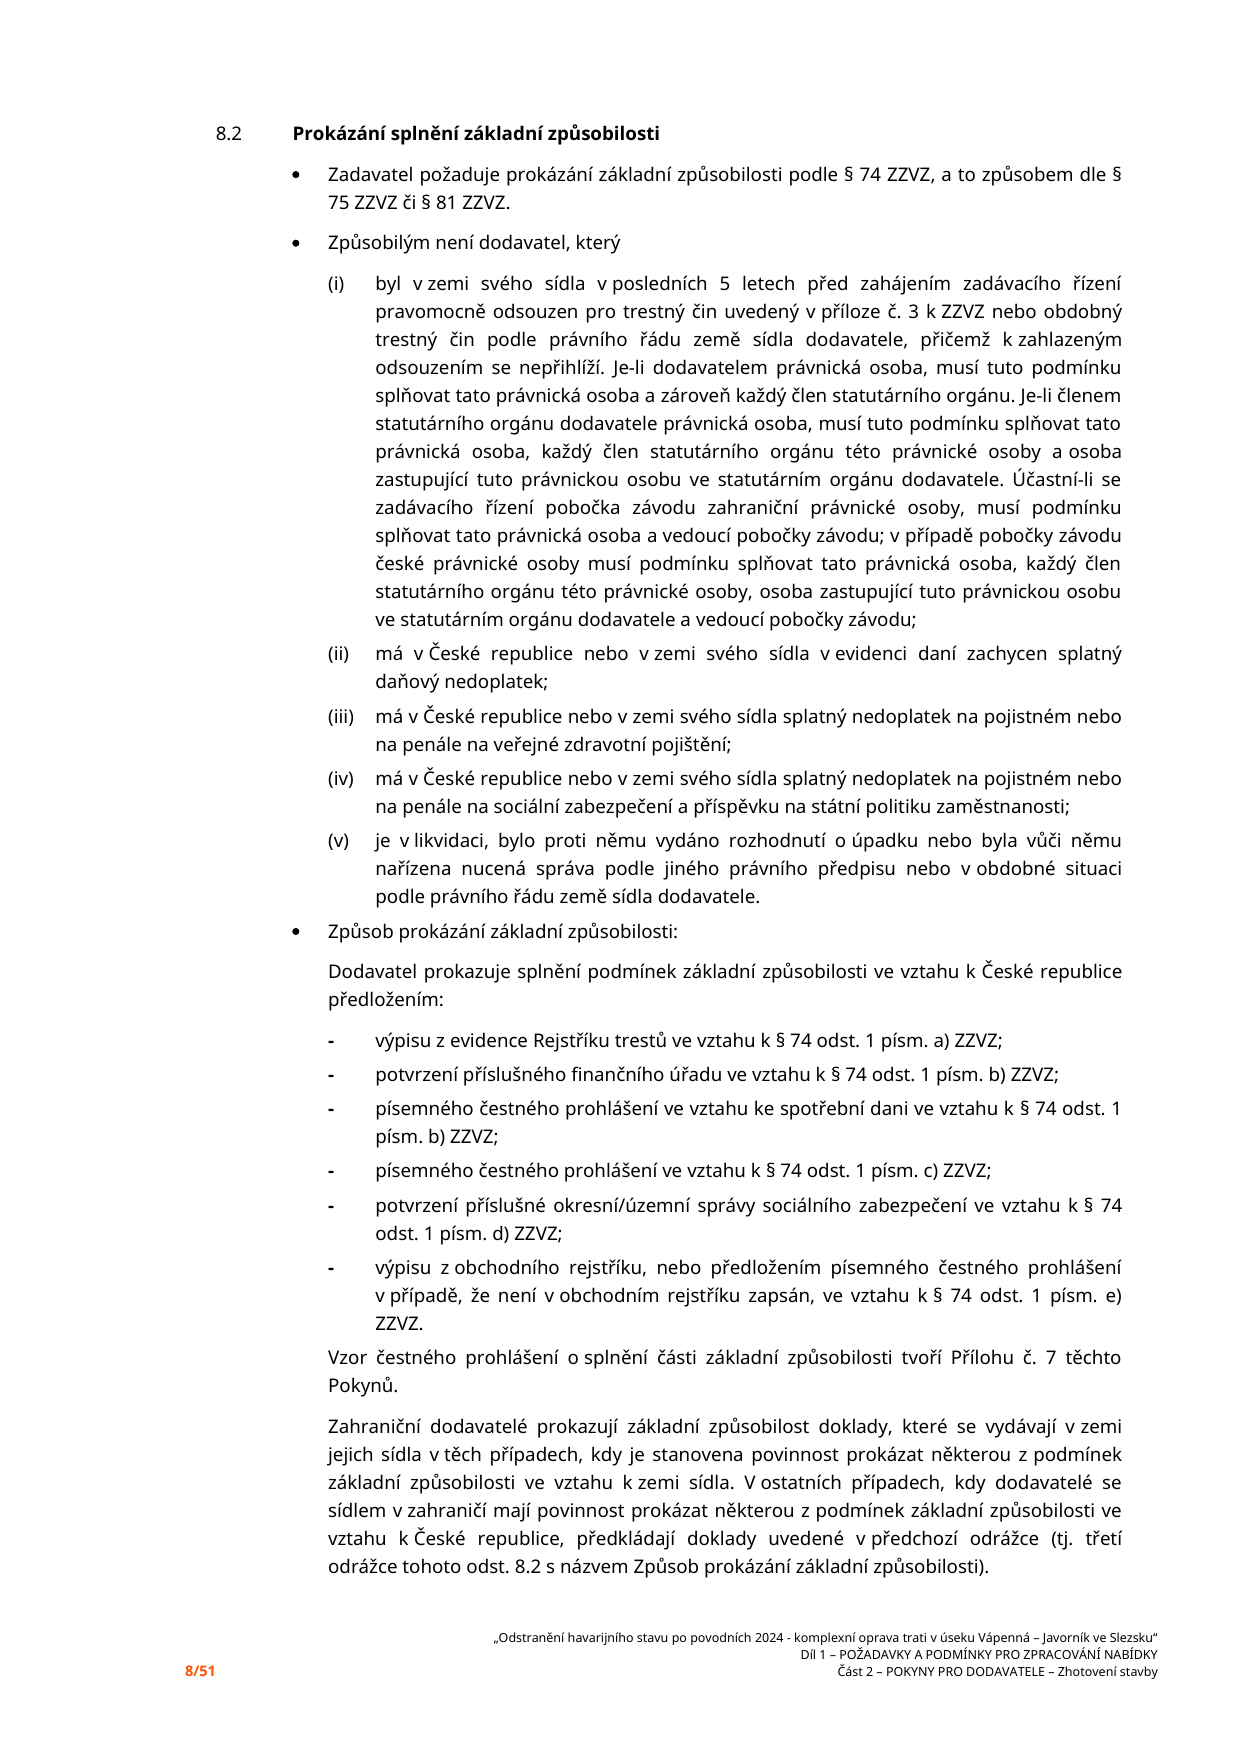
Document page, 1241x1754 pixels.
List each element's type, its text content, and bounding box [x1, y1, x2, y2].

text Vzor čestného prohlášení o splnění části základní způsobilosti tvoří Přílohu č. 7 těchto Pokynů. [328, 1345, 1122, 1398]
text potvrzení příslušného finančního úřadu ve vztahu k § 74 odst. 1 písm. b) ZZVZ; [328, 1061, 1122, 1087]
text byl v zemi svého sídla v posledních 5 letech před zahájením zadávacího řízení pravomocně odsouzen pro trestný čin uvedený v příloze č. 3 k ZZVZ nebo obdobný trestný čin podle právního řádu země sídla dodavatele, přičemž k zahlazeným odsouzením se nepřihlíží. Je-li dodavatelem právnická osoba, musí tuto podmínku splňovat tato právnická osoba a zároveň každý člen statutárního orgánu. Je-li členem statutárního orgánu dodavatele právnická osoba, musí tuto podmínku splňovat tato právnická osoba, každý člen statutárního orgánu této právnické osoby a osoba zastupující tuto právnickou osobu ve statutárním orgánu dodavatele. Účastní-li se zadávacího řízení pobočka závodu zahraniční právnické osoby, musí podmínku splňovat tato právnická osoba a vedoucí pobočky závodu; v případě pobočky závodu české právnické osoby musí podmínku splňovat tato právnická osoba, každý člen statutárního orgánu této právnické osoby, osoba zastupující tuto právnickou osobu ve statutárním orgánu dodavatele a vedoucí pobočky závodu; [328, 270, 1122, 632]
text písemného čestného prohlášení ve vztahu k § 74 odst. 1 písm. c) ZZVZ; [328, 1158, 1122, 1183]
text má v České republice nebo v zemi svého sídla v evidenci daní zachycen splatný daňový nedoplatek; [328, 641, 1122, 694]
text Způsob prokázání základní způsobilosti: [292, 918, 1122, 943]
text Zadavatel požaduje prokázání základní způsobilosti podle § 74 ZZVZ, a to způsobem dle § 75 ZZVZ či § 81 ZZVZ. [292, 161, 1122, 215]
text má v České republice nebo v zemi svého sídla splatný nedoplatek na pojistném nebo na penále na sociální zabezpečení a příspěvku na státní politiku zaměstnanosti; [328, 765, 1122, 819]
text výpisu z evidence Rejstříku trestů ve vztahu k § 74 odst. 1 písm. a) ZZVZ; [328, 1027, 1122, 1052]
text potvrzení příslušné okresní/územní správy sociálního zabezpečení ve vztahu k § 74 odst. 1 písm. d) ZZVZ; [328, 1192, 1122, 1246]
text Dodavatel prokazuje splnění podmínek základní způsobilosti ve vztahu k České republice předložením: [328, 958, 1122, 1012]
text písemného čestného prohlášení ve vztahu ke spotřební dani ve vztahu k § 74 odst. 1 písm. b) ZZVZ; [328, 1096, 1122, 1149]
text Zahraniční dodavatelé prokazují základní způsobilost doklady, které se vydávají v zemi jejich sídla v těch případech, kdy je stanovena povinnost prokázat některou z podmínek základní způsobilosti ve vztahu k zemi sídla. V ostatních případech, kdy dodavatelé se sídlem v zahraničí mají povinnost prokázat některou z podmínek základní způsobilosti ve vztahu k České republice, předkládají doklady uvedené v předchozí odrážce (tj. třetí odrážce tohoto odst. 8.2 s názvem Způsob prokázání základní způsobilosti). [328, 1413, 1122, 1579]
text má v České republice nebo v zemi svého sídla splatný nedoplatek na pojistném nebo na penále na veřejné zdravotní pojištění; [328, 703, 1122, 757]
text výpisu z obchodního rejstříku, nebo předložením písemného čestného prohlášení v případě, že není v obchodním rejstříku zapsán, ve vztahu k § 74 odst. 1 písm. e) ZZVZ. [328, 1254, 1122, 1336]
text Způsobilým není dodavatel, který [292, 230, 1122, 255]
text Prokázání splnění základní způsobilosti [216, 121, 1122, 146]
text je v likvidaci, bylo proti němu vydáno rozhodnutí o úpadku nebo byla vůči němu nařízena nucená správa podle jiného právního předpisu nebo v obdobné situaci podle právního řádu země sídla dodavatele. [328, 828, 1122, 909]
